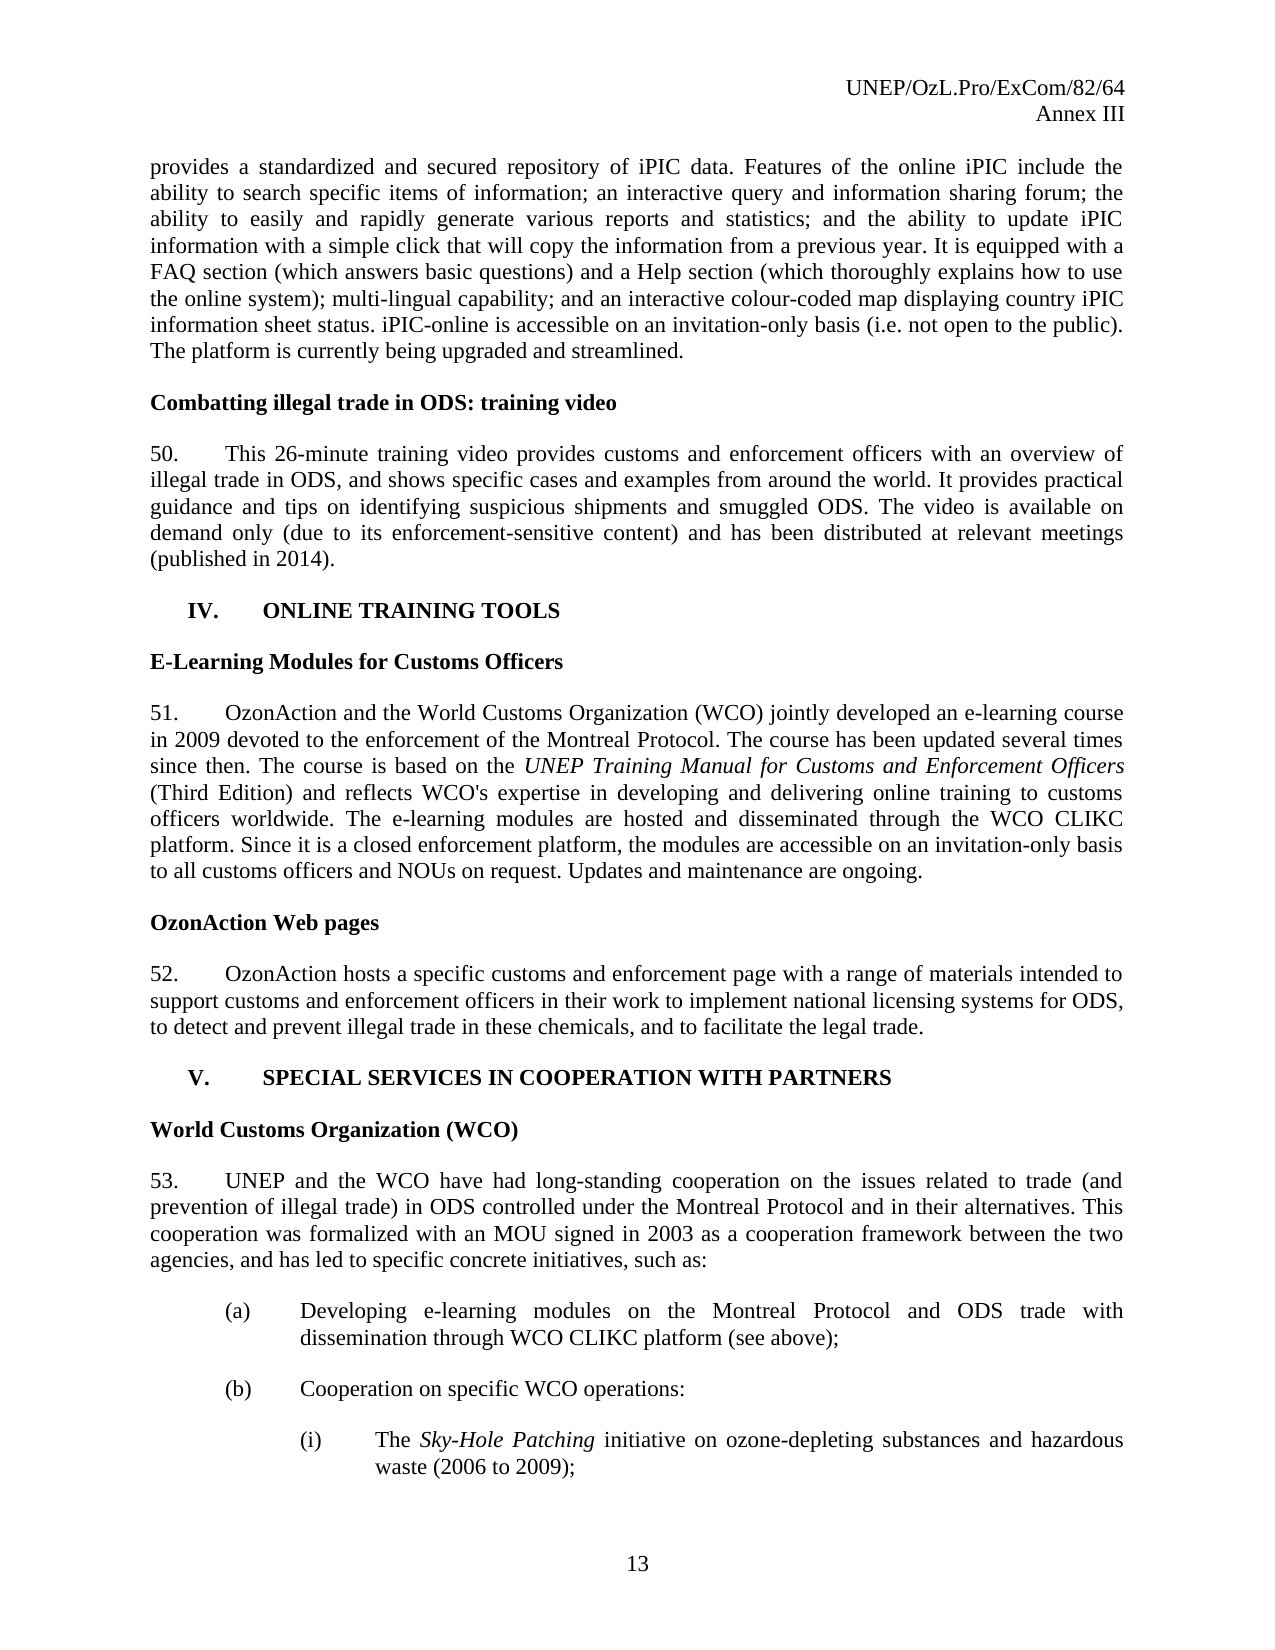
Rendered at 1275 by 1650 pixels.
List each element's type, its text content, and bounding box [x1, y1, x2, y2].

subtitle UNEP and the WCO have had long-standing cooperation on the issues related to trade (and prevention of illegal trade) in ODS controlled under the Montreal Protocol and in their alternatives. This cooperation was formalized with an MOU signed in 2003 as a cooperation framework between the two agencies, and has led to specific concrete initiatives, such as: [150, 1167, 1125, 1272]
list E-Learning Modules for Customs Officers [150, 648, 1125, 674]
list World Customs Organization (WCO) [150, 1116, 1125, 1142]
subtitle The Sky-Hole Patching initiative on ozone-depleting substances and hazardous waste (2006 to 2009); [300, 1427, 1125, 1479]
list OzonAction Web pages [150, 909, 1125, 935]
list Combatting illegal trade in ODS: training video [150, 389, 1125, 415]
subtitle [150, 153, 1125, 364]
subtitle Developing e-learning modules on the Montreal Protocol and ODS trade with dissemination through WCO CLIKC platform (see above); [225, 1297, 1125, 1350]
list SPECIAL SERVICES IN COOPERATION WITH PARTNERS [187, 1064, 1125, 1091]
subtitle OzonAction and the World Customs Organization (WCO) jointly developed an e-learning course in 2009 devoted to the enforcement of the Montreal Protocol. The course has been updated several times since then. The course is based on the UNEP Training Manual for Customs and Enforcement Officers (Third Edition) and reflects WCO's expertise in developing and delivering online training to customs officers worldwide. The e-learning modules are hosted and disseminated through the WCO CLIKC platform. Since it is a closed enforcement platform, the modules are accessible on an invitation-only basis to all customs officers and NOUs on request. Updates and maintenance are ongoing. [150, 699, 1125, 884]
subtitle Cooperation on specific WCO operations: [225, 1375, 1125, 1402]
subtitle This 26-minute training video provides customs and enforcement officers with an overview of illegal trade in ODS, and shows specific cases and examples from around the world. It provides practical guidance and tips on identifying suspicious shipments and smuggled ODS. The video is available on demand only (due to its enforcement-sensitive content) and has been distributed at relevant meetings (published in 2014). [150, 440, 1125, 572]
list ONLINE TRAINING TOOLS [187, 597, 1125, 623]
subtitle OzonAction hosts a specific customs and enforcement page with a range of materials intended to support customs and enforcement officers in their work to implement national licensing systems for ODS, to detect and prevent illegal trade in these chemicals, and to facilitate the legal trade. [150, 960, 1125, 1039]
